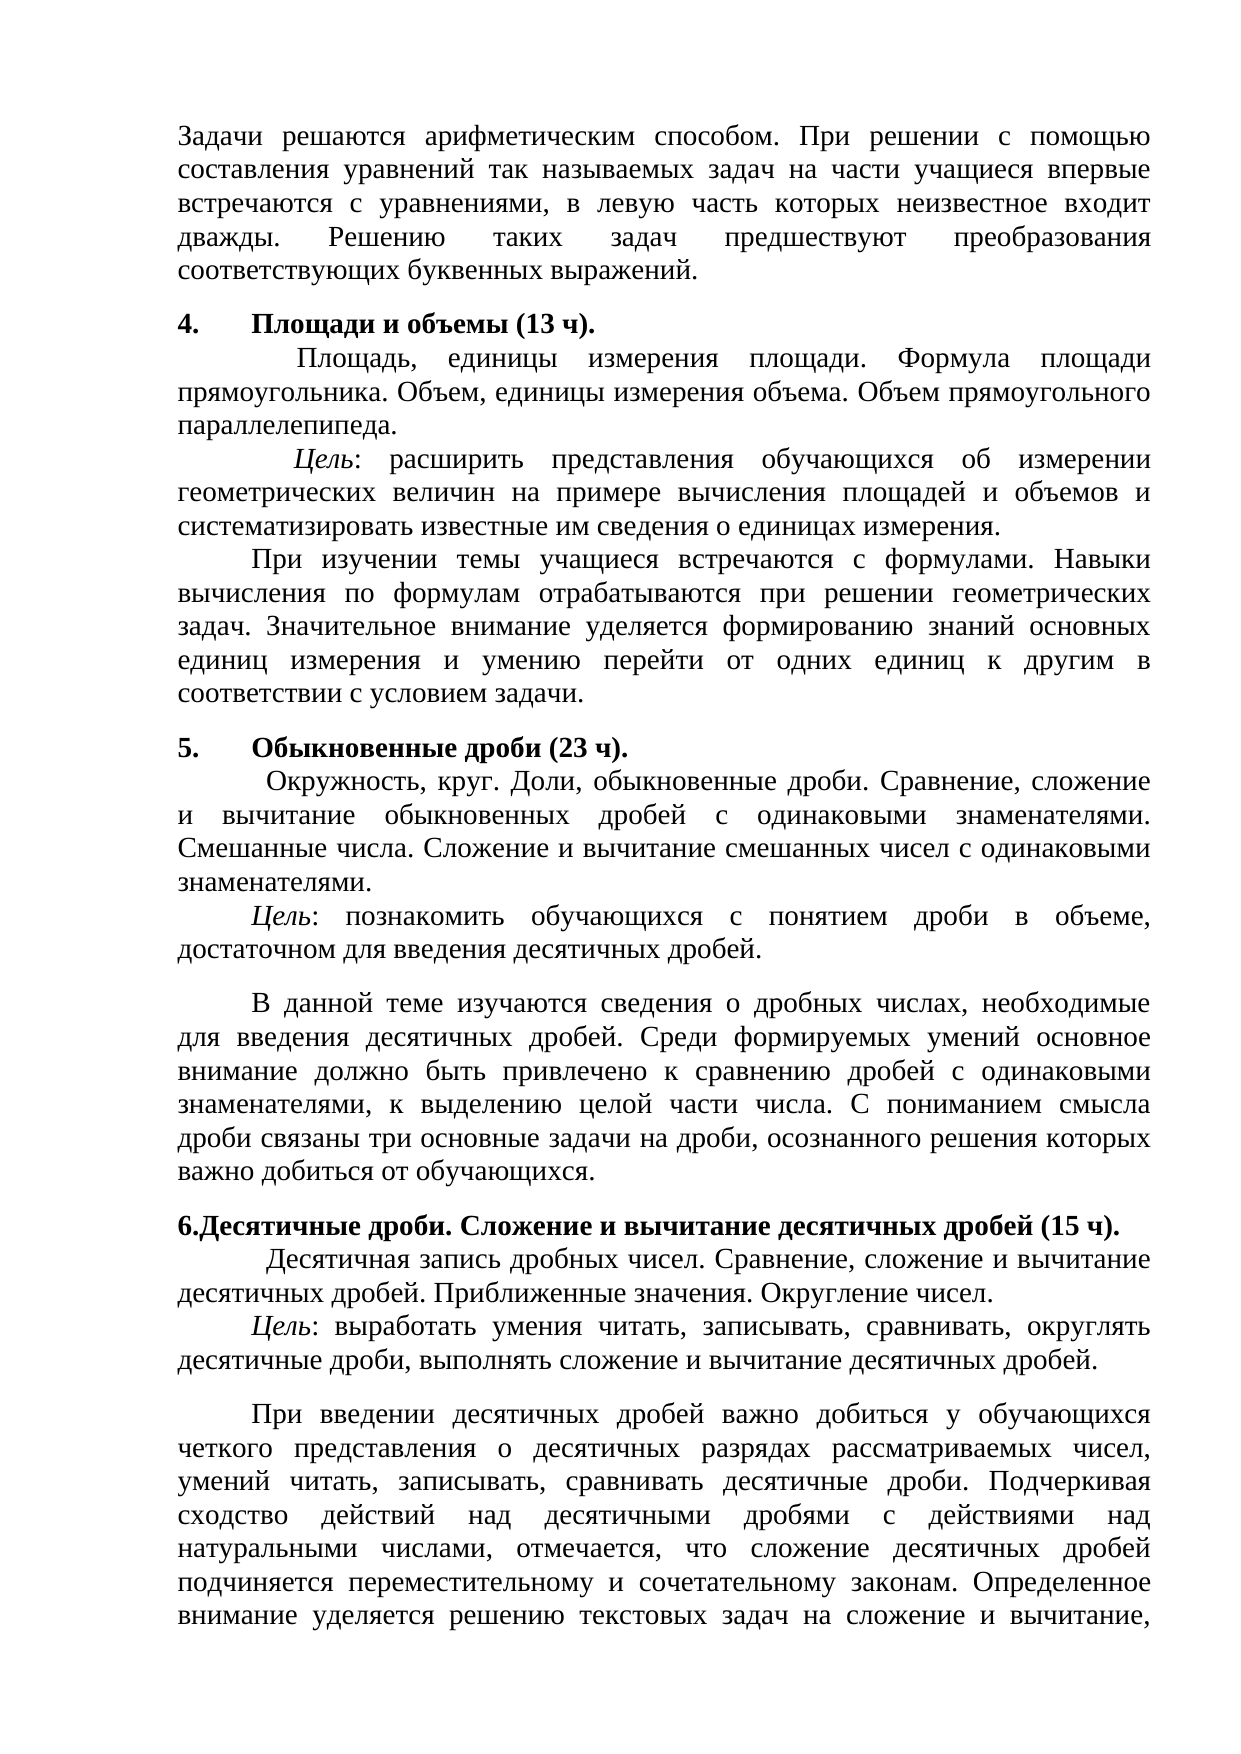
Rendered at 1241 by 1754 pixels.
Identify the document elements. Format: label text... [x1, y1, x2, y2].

list Обыкновенные дроби (23 ч). [177, 730, 1152, 763]
text Окружность, круг. Доли, обыкновенные дроби. Сравнение, сложение и вычитание обыкновенных дробей с одинаковыми знаменателями. Смешанные числа. Сложение и вычитание смешанных чисел с одинаковыми знаменателями. [177, 763, 1152, 898]
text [177, 118, 1152, 286]
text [177, 1396, 1152, 1631]
text Цель: расширить представления обучающихся об измерении геометрических величин на примере вычисления площадей и объемов и систематизировать известные им сведения о единицах измерения. [177, 441, 1152, 541]
text В данной теме изучаются сведения о дробных числах, необходимые для введения десятичных дробей. Среди формируемых умений основное внимание должно быть привлечено к сравнению дробей с одинаковыми знаменателями, к выделению целой части числа. С пониманием смысла дроби связаны три основные задачи на дроби, осознанного решения которых важно добиться от обучающихся. [177, 986, 1152, 1187]
text Цель: выработать умения читать, записывать, сравнивать, округлять десятичные дроби, выполнять сложение и вычитание десятичных дробей. [177, 1308, 1152, 1375]
text Десятичная запись дробных чисел. Сравнение, сложение и вычитание десятичных дробей. Приближенные значения. Округление чисел. [177, 1241, 1152, 1308]
text Цель: познакомить обучающихся с понятием дроби в объеме, достаточном для введения десятичных дробей. [177, 898, 1152, 965]
text Площадь, единицы измерения площади. Формула площади прямоугольника. Объем, единицы измерения объема. Объем прямоугольного параллелепипеда. [177, 340, 1152, 441]
text При изучении темы учащиеся встречаются с формулами. Навыки вычисления по формулам отрабатываются при решении геометрических задач. Значительное внимание уделяется формированию знаний основных единиц измерения и умению перейти от одних единиц к другим в соответствии с условием задачи. [177, 541, 1152, 709]
list Площади и объемы (13 ч). [177, 307, 1152, 340]
text 6.Десятичные дроби. Сложение и вычитание десятичных дробей (15 ч). [177, 1208, 1152, 1241]
